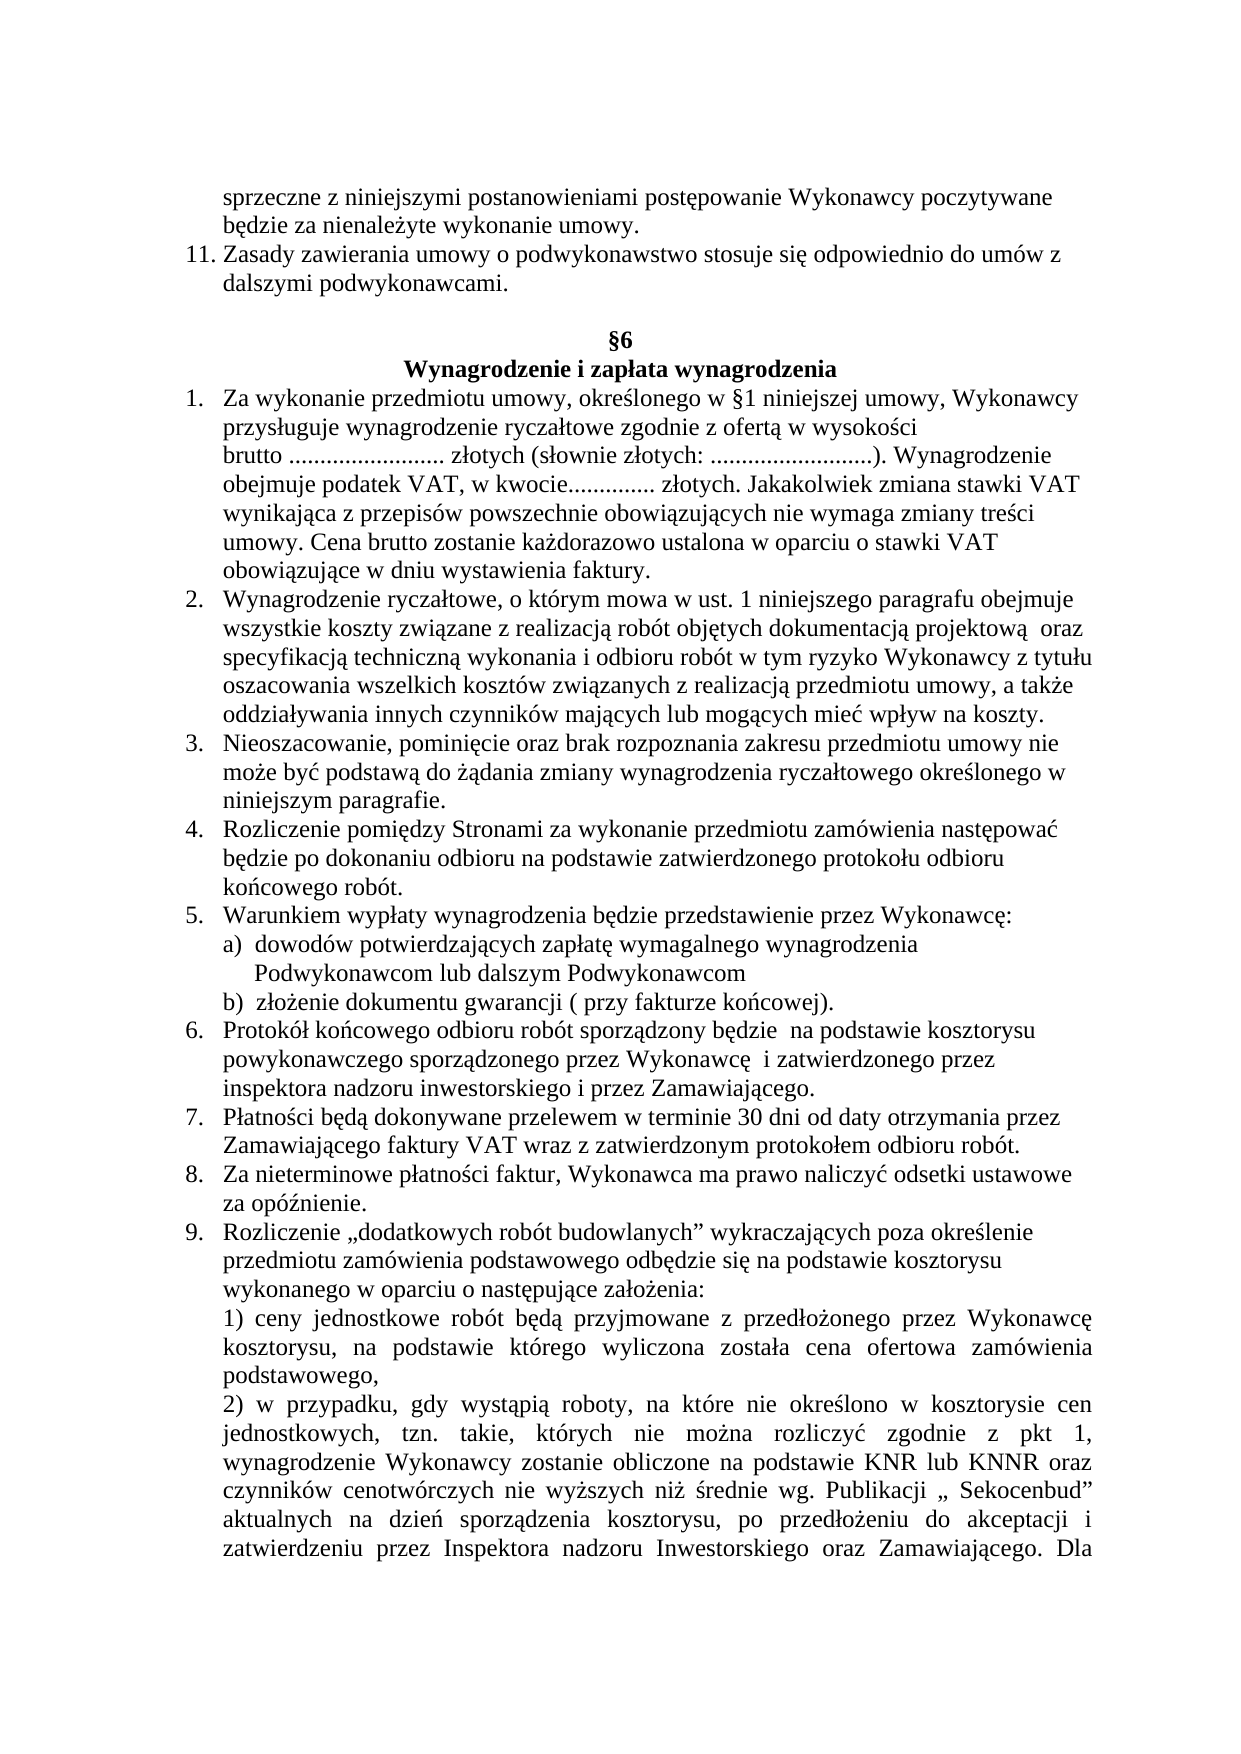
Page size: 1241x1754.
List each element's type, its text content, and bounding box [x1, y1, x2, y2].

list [223, 1389, 1093, 1562]
list 1) ceny jednostkowe robót będą przyjmowane z przedłożonego przez Wykonawcę kosztorysu, na podstawie którego wyliczona została cena ofertowa zamówienia podstawowego, [223, 1303, 1093, 1389]
list Protokół końcowego odbioru robót sporządzony będzie na podstawie kosztorysu powykonawczego sporządzonego przez Wykonawcę i zatwierdzonego przez inspektora nadzoru inwestorskiego i przez Zamawiającego. [185, 1015, 1093, 1102]
list Wynagrodzenie ryczałtowe, o którym mowa w ust. 1 niniejszego paragrafu obejmuje wszystkie koszty związane z realizacją robót objętych dokumentacją projektową oraz specyfikacją techniczną wykonania i odbioru robót w tym ryzyko Wykonawcy z tytułu oszacowania wszelkich kosztów związanych z realizacją przedmiotu umowy, a także oddziaływania innych czynników mających lub mogących mieć wpływ na koszty. [185, 584, 1093, 728]
list Nieoszacowanie, pominięcie oraz brak rozpoznania zakresu przedmiotu umowy nie może być podstawą do żądania zmiany wynagrodzenia ryczałtowego określonego w niniejszym paragrafie. [185, 728, 1093, 814]
list Warunkiem wypłaty wynagrodzenia będzie przedstawienie przez Wykonawcę: a) dowodów potwierdzających zapłatę wymagalnego wynagrodzenia Podwykonawcom lub dalszym Podwykonawcom b) złożenie dokumentu gwarancji ( przy fakturze końcowej). [185, 900, 1093, 1015]
list Za wykonanie przedmiotu umowy, określonego w §1 niniejszej umowy, Wykonawcy przysługuje wynagrodzenie ryczałtowe zgodnie z ofertą w wysokości brutto ......................... złotych (słownie złotych: ..........................). Wynagrodzenie obejmuje podatek VAT, w kwocie.............. złotych. Jakakolwiek zmiana stawki VAT wynikająca z przepisów powszechnie obowiązujących nie wymaga zmiany treści umowy. Cena brutto zostanie każdorazowo ustalona w oparciu o stawki VAT obowiązujące w dniu wystawienia faktury. [185, 383, 1093, 584]
text Wynagrodzenie i zapłata wynagrodzenia [148, 354, 1093, 383]
list Za nieterminowe płatności faktur, Wykonawca ma prawo naliczyć odsetki ustawowe za opóźnienie. [185, 1159, 1093, 1217]
list Zasady zawierania umowy o podwykonawstwo stosuje się odpowiednio do umów z dalszymi podwykonawcami. [185, 239, 1093, 297]
list Płatności będą dokonywane przelewem w terminie 30 dni od daty otrzymania przez Zamawiającego faktury VAT wraz z zatwierdzonym protokołem odbioru robót. [185, 1102, 1093, 1159]
text §6 [148, 325, 1093, 354]
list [185, 182, 1093, 239]
list Rozliczenie pomiędzy Stronami za wykonanie przedmiotu zamówienia następować będzie po dokonaniu odbioru na podstawie zatwierdzonego protokołu odbioru końcowego robót. [185, 814, 1093, 900]
list Rozliczenie „dodatkowych robót budowlanych” wykraczających poza określenie przedmiotu zamówienia podstawowego odbędzie się na podstawie kosztorysu wykonanego w oparciu o następujące założenia: [185, 1217, 1093, 1303]
